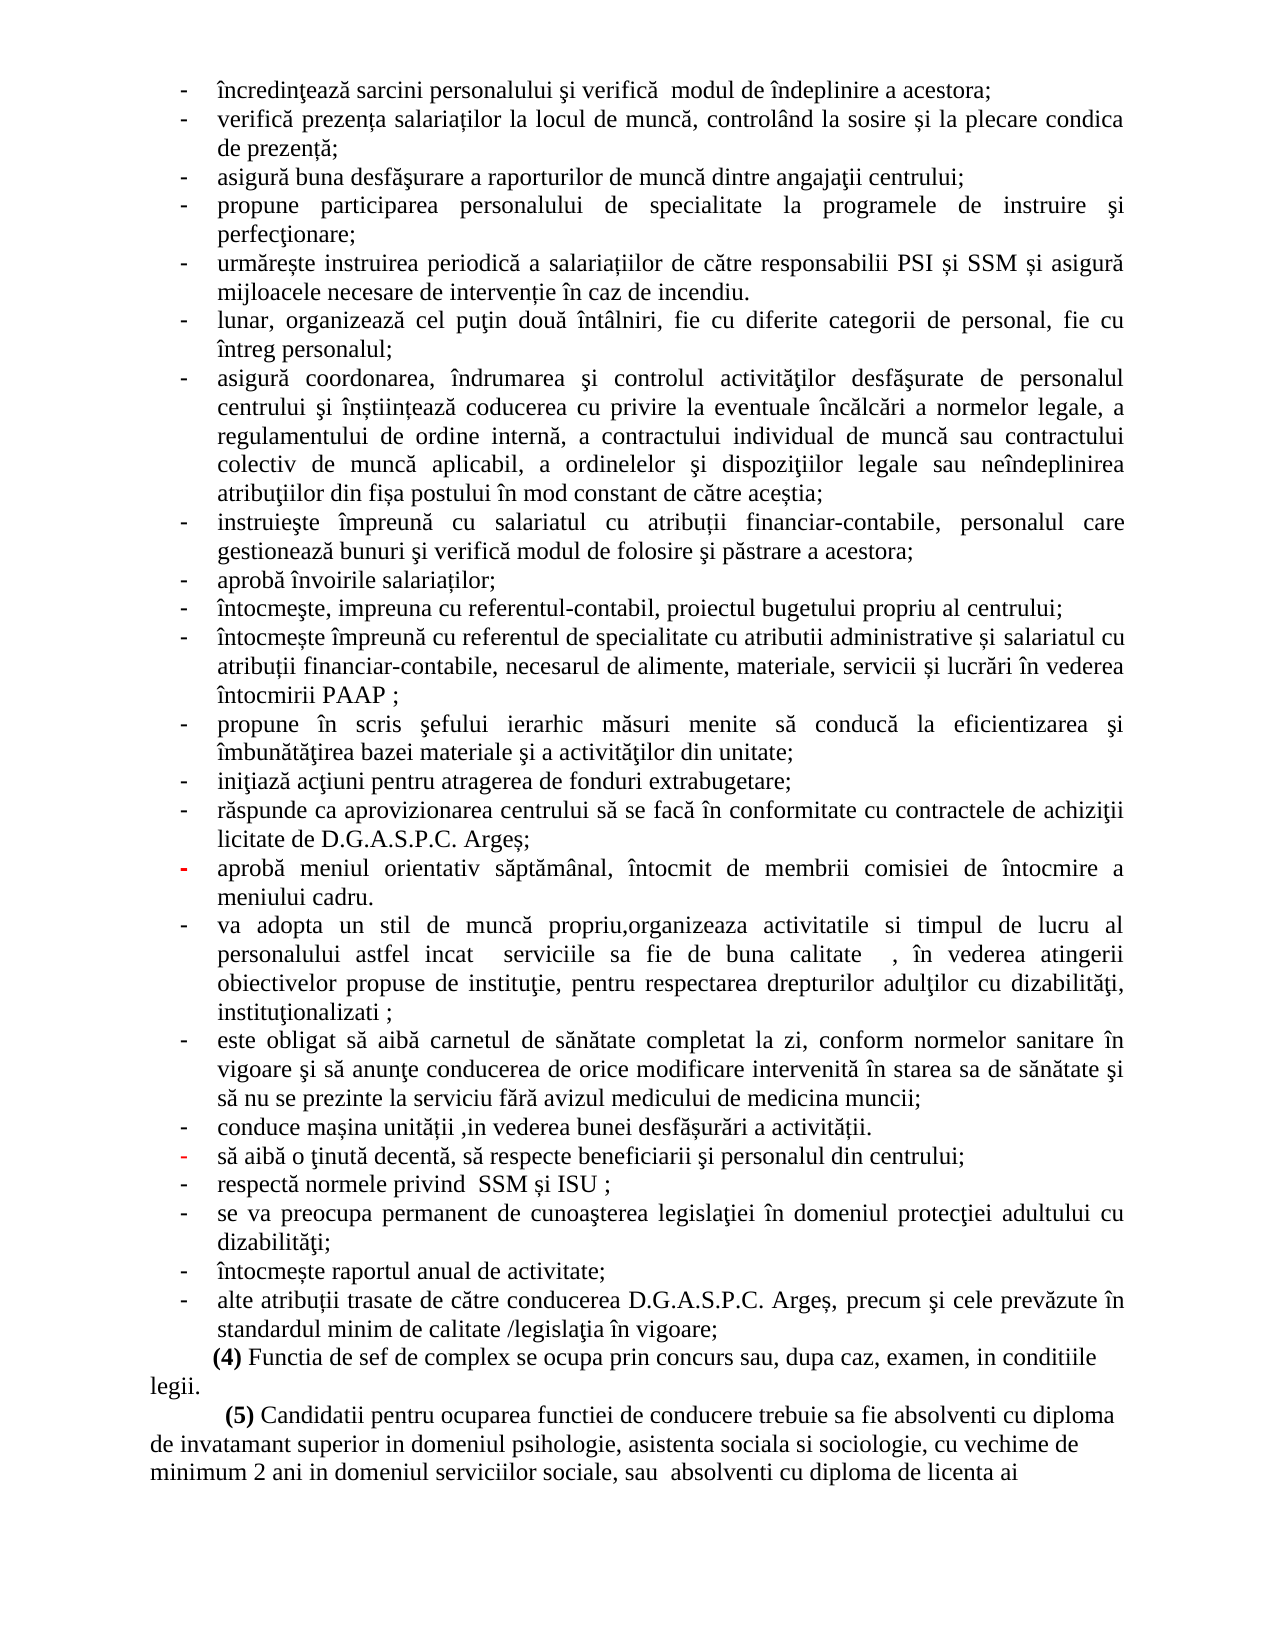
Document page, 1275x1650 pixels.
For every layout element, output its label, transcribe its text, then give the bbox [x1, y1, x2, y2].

list lunar, organizează cel puţin două întâlniri, fie cu diferite categorii de personal, fie cu întreg personalul; [179, 306, 1125, 363]
list încredinţează sarcini personalului şi verifică modul de îndeplinire a acestora; [179, 75, 1125, 104]
list să aibă o ţinută decentă, să respecte beneficiarii şi personalul din centrului; [179, 1141, 1125, 1169]
list este obligat să aibă carnetul de sănătate completat la zi, conform normelor sanitare în vigoare şi să anunţe conducerea de orice modificare intervenită în starea sa de sănătate şi să nu se prezinte la serviciu fără avizul medicului de medicina muncii; [179, 1025, 1125, 1112]
list alte atribuții trasate de către conducerea D.G.A.S.P.C. Argeș, precum şi cele prevăzute în standardul minim de calitate /legislaţia în vigoare; [179, 1285, 1125, 1342]
list iniţiază acţiuni pentru atragerea de fonduri extrabugetare; [179, 766, 1125, 795]
text (4) Functia de sef de complex se ocupa prin concurs sau, dupa caz, examen, in conditiile legii. [150, 1342, 1125, 1400]
list instruieşte împreună cu salariatul cu atribuții financiar-contabile, personalul care gestionează bunuri şi verifică modul de folosire şi păstrare a acestora; [179, 507, 1125, 564]
list aprobă meniul orientativ săptămânal, întocmit de membrii comisiei de întocmire a meniului cadru. [179, 853, 1125, 910]
list răspunde ca aprovizionarea centrului să se facă în conformitate cu contractele de achiziţii licitate de D.G.A.S.P.C. Argeș; [179, 795, 1125, 853]
list propune în scris şefului ierarhic măsuri menite să conducă la eficientizarea şi îmbunătăţirea bazei materiale şi a activităţilor din unitate; [179, 709, 1125, 766]
list întocmește raportul anual de activitate; [179, 1256, 1125, 1285]
list se va preocupa permanent de cunoaşterea legislaţiei în domeniul protecţiei adultului cu dizabilităţi; [179, 1198, 1125, 1256]
list întocmește împreună cu referentul de specialitate cu atributii administrative și salariatul cu atribuții financiar-contabile, necesarul de alimente, materiale, servicii și lucrări în vederea întocmirii PAAP ; [179, 622, 1125, 709]
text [150, 1400, 1125, 1486]
list conduce mașina unității ,in vederea bunei desfășurări a activității. [179, 1112, 1125, 1141]
list respectă normele privind SSM și ISU ; [179, 1169, 1125, 1198]
list asigură coordonarea, îndrumarea şi controlul activităţilor desfăşurate de personalul centrului şi înștiințează coducerea cu privire la eventuale încălcări a normelor legale, a regulamentului de ordine internă, a contractului individual de muncă sau contractului colectiv de muncă aplicabil, a ordinelelor şi dispoziţiilor legale sau neîndeplinirea atribuţiilor din fișa postului în mod constant de către aceștia; [179, 363, 1125, 507]
list va adopta un stil de muncă propriu,organizeaza activitatile si timpul de lucru al personalului astfel incat serviciile sa fie de buna calitate , în vederea atingerii obiectivelor propuse de instituţie, pentru respectarea drepturilor adulţilor cu dizabilităţi, instituţionalizati ; [179, 910, 1125, 1025]
list verifică prezența salariaților la locul de muncă, controlând la sosire și la plecare condica de prezență; [179, 104, 1125, 161]
list întocmeşte, impreuna cu referentul-contabil, proiectul bugetului propriu al centrului; [179, 593, 1125, 622]
list asigură buna desfăşurare a raporturilor de muncă dintre angajaţii centrului; [179, 161, 1125, 190]
list urmărește instruirea periodică a salariațiilor de către responsabilii PSI și SSM și asigură mijloacele necesare de intervenție în caz de incendiu. [179, 248, 1125, 306]
list propune participarea personalului de specialitate la programele de instruire şi perfecţionare; [179, 190, 1125, 248]
list aprobă învoirile salariaților; [179, 564, 1125, 593]
